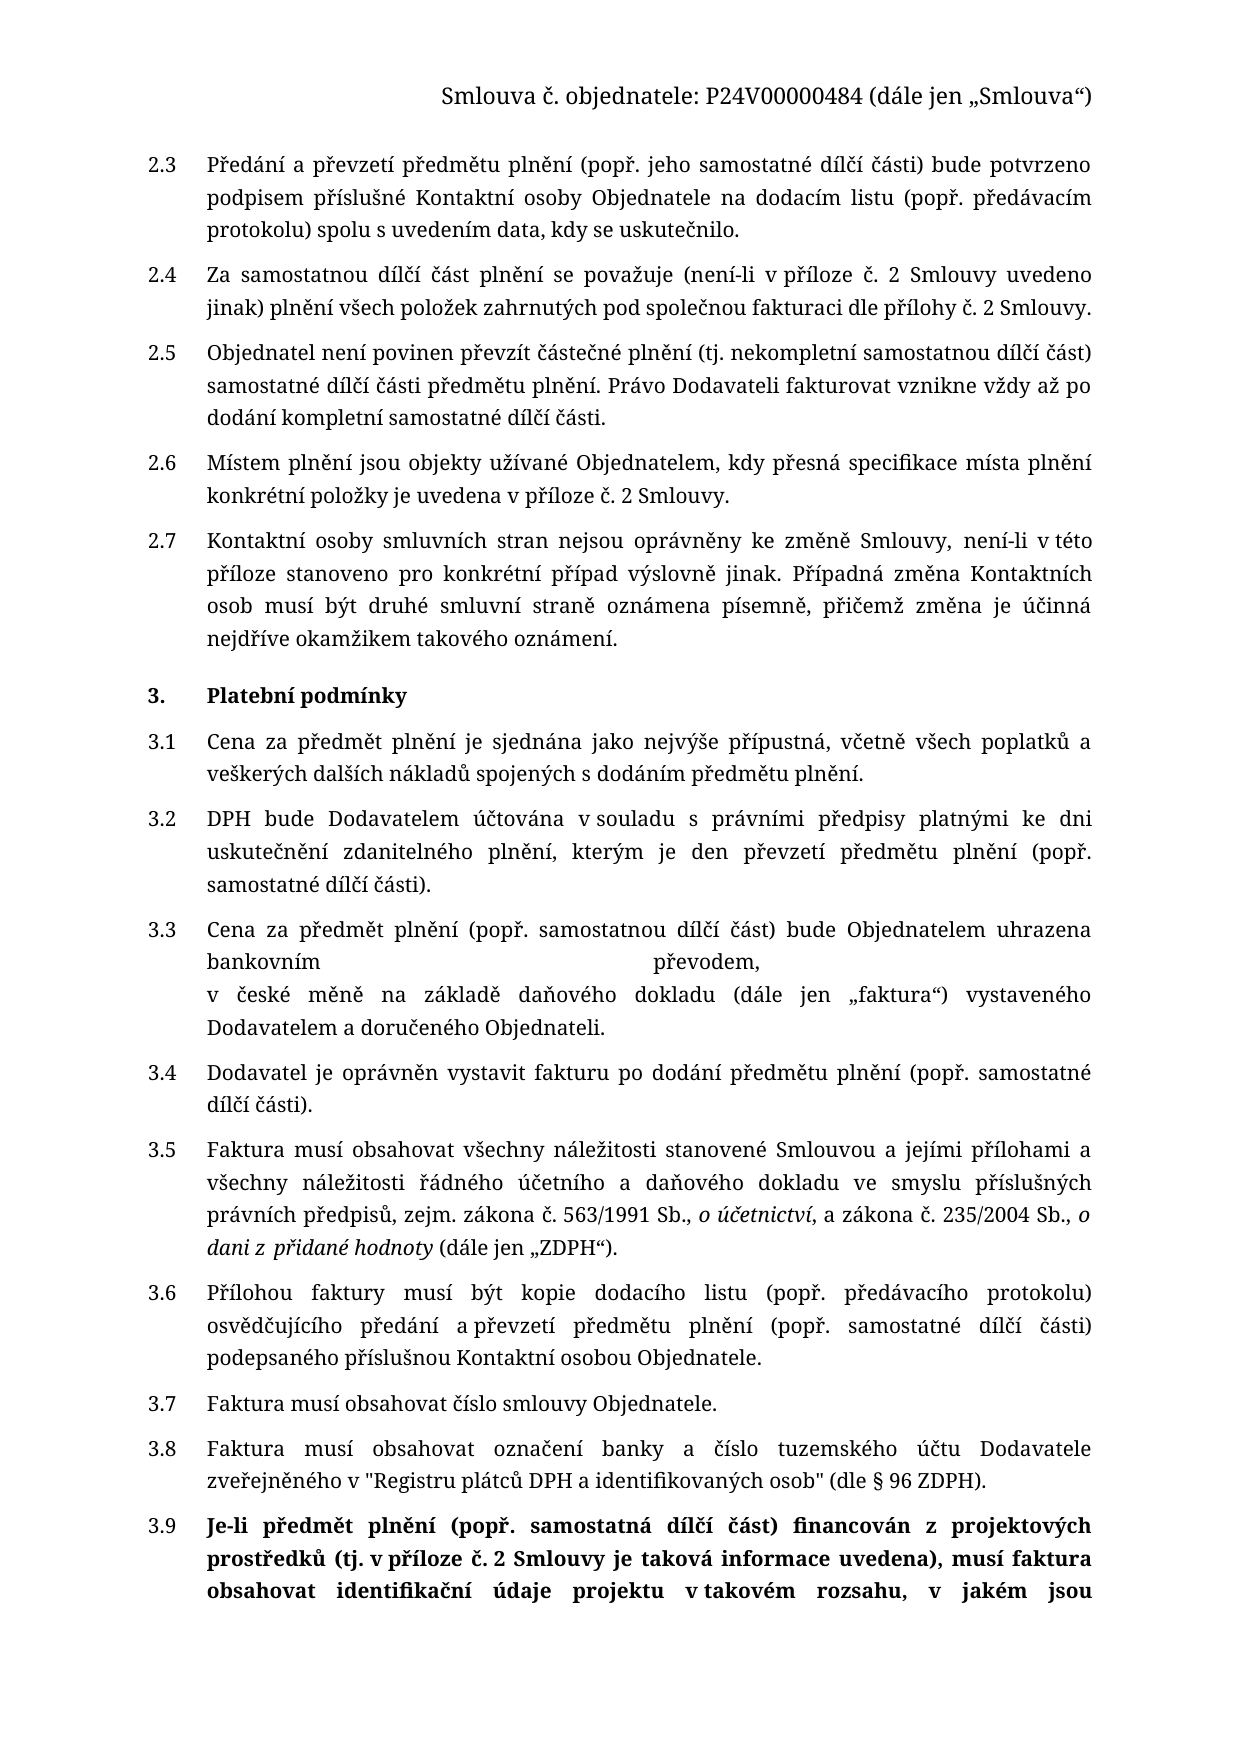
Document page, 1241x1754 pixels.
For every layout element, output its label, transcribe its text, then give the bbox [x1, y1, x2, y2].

list DPH bude Dodavatelem účtována v souladu s právními předpisy platnými ke dni uskutečnění zdanitelného plnění, kterým je den převzetí předmětu plnění (popř. samostatné dílčí části). [148, 804, 1093, 898]
list Kontaktní osoby smluvních stran nejsou oprávněny ke změně Smlouvy, není-li v této příloze stanoveno pro konkrétní případ výslovně jinak. Případná změna Kontaktních osob musí být druhé smluvní straně oznámena písemně, přičemž změna je účinná nejdříve okamžikem takového oznámení. [148, 526, 1093, 652]
list Za samostatnou dílčí část plnění se považuje (není-li v příloze č. 2 Smlouvy uvedeno jinak) plnění všech položek zahrnutých pod společnou fakturaci dle přílohy č. 2 Smlouvy. [148, 261, 1093, 322]
list Cena za předmět plnění (popř. samostatnou dílčí část) bude Objednatelem uhrazena bankovním převodem, v české měně na základě daňového dokladu (dále jen „faktura“) vystaveného Dodavatelem a doručeného Objednateli. [148, 915, 1093, 1041]
list Faktura musí obsahovat číslo smlouvy Objednatele. [148, 1389, 1093, 1417]
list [148, 1511, 1093, 1605]
list Místem plnění jsou objekty užívané Objednatelem, kdy přesná specifikace místa plnění konkrétní položky je uvedena v příloze č. 2 Smlouvy. [148, 448, 1093, 509]
list Cena za předmět plnění je sjednána jako nejvýše přípustná, včetně všech poplatků a veškerých dalších nákladů spojených s dodáním předmětu plnění. [148, 727, 1093, 788]
list Faktura musí obsahovat označení banky a číslo tuzemského účtu Dodavatele zveřejněného v "Registru plátců DPH a identifikovaných osob" (dle § 96 ZDPH). [148, 1434, 1093, 1495]
list Přílohou faktury musí být kopie dodacího listu (popř. předávacího protokolu) osvědčujícího předání a převzetí předmětu plnění (popř. samostatné dílčí části) podepsaného příslušnou Kontaktní osobou Objednatele. [148, 1278, 1093, 1372]
list Objednatel není povinen převzít částečné plnění (tj. nekompletní samostatnou dílčí část) samostatné dílčí části předmětu plnění. Právo Dodavateli fakturovat vznikne vždy až po dodání kompletní samostatné dílčí části. [148, 338, 1093, 432]
list Platební podmínky [148, 682, 1093, 710]
list Dodavatel je oprávněn vystavit fakturu po dodání předmětu plnění (popř. samostatné dílčí části). [148, 1058, 1093, 1119]
list Faktura musí obsahovat všechny náležitosti stanovené Smlouvou a jejími přílohami a všechny náležitosti řádného účetního a daňového dokladu ve smyslu příslušných právních předpisů, zejm. zákona č. 563/1991 Sb., o účetnictví, a zákona č. 235/2004 Sb., o dani z přidané hodnoty (dále jen „ZDPH“). [148, 1135, 1093, 1262]
list Předání a převzetí předmětu plnění (popř. jeho samostatné dílčí části) bude potvrzeno podpisem příslušné Kontaktní osoby Objednatele na dodacím listu (popř. předávacím protokolu) spolu s uvedením data, kdy se uskutečnilo. [148, 150, 1093, 244]
